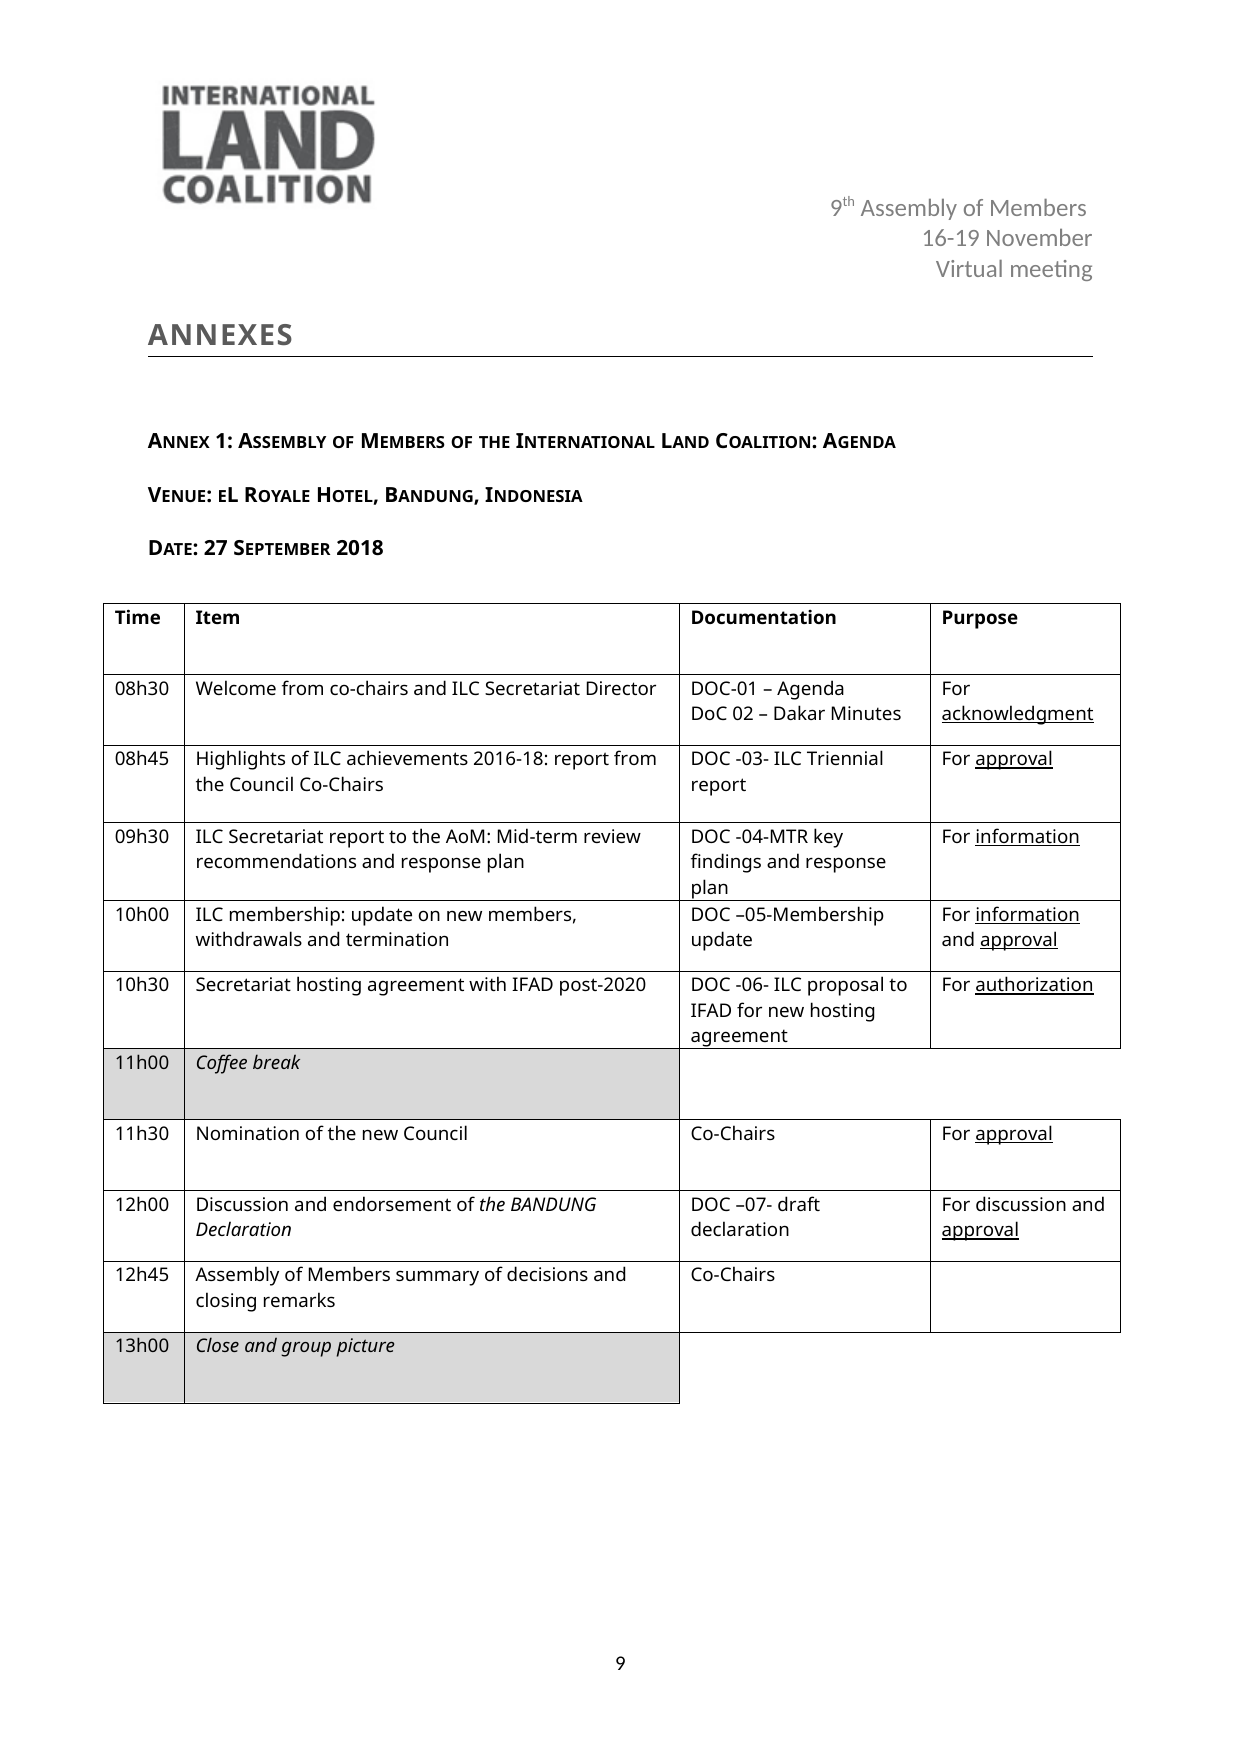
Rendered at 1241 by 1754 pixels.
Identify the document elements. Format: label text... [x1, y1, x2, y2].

table_cell Highlights of ILC achievements 2016-18: report from the Council Co-Chairs [185, 746, 679, 822]
table_cell DOC -04-MTR key findings and response plan [680, 823, 930, 900]
table_cell For information [931, 823, 1120, 900]
table_header Item [185, 604, 679, 674]
table_cell Assembly of Members summary of decisions and closing remarks [185, 1262, 679, 1332]
table_cell DOC –07- draft declaration [680, 1191, 930, 1261]
table_cell For approval [931, 746, 1120, 822]
subtitle Date: 27 September 2018 [148, 533, 1093, 562]
table_cell 12h00 [104, 1191, 184, 1261]
table_cell Coffee break [185, 1049, 679, 1119]
table_cell For information and approval [931, 901, 1120, 971]
table_cell 13h00 [104, 1333, 184, 1402]
table_header Purpose [931, 604, 1120, 674]
table_cell DOC -03- ILC Triennial report [680, 746, 930, 822]
table_cell Discussion and endorsement of the BANDUNG Declaration [185, 1191, 679, 1261]
table_cell For approval [931, 1120, 1120, 1190]
table_cell Nomination of the new Council [185, 1120, 679, 1190]
table_cell 10h30 [104, 972, 184, 1048]
table_cell 11h30 [104, 1120, 184, 1190]
table_cell DOC-01 – Agenda DoC 02 – Dakar Minutes [680, 675, 930, 744]
table_cell Co-Chairs [680, 1262, 930, 1332]
table_cell 10h00 [104, 901, 184, 971]
picture [147, 73, 398, 216]
table_cell Secretariat hosting agreement with IFAD post-2020 [185, 972, 679, 1048]
subtitle Annex 1: Assembly of Members of the International Land Coalition: Agenda [148, 427, 1093, 455]
table_cell For acknowledgment [931, 675, 1120, 744]
subtitle Venue: eL Royale Hotel, Bandung, Indonesia [148, 480, 1093, 508]
table_cell DOC -06- ILC proposal to IFAD for new hosting agreement [680, 972, 930, 1048]
table_cell 11h00 [104, 1049, 184, 1119]
table_cell ILC Secretariat report to the AoM: Mid-term review recommendations and response plan [185, 823, 679, 900]
table_cell 08h30 [104, 675, 184, 744]
table_cell 08h45 [104, 746, 184, 822]
table_cell For discussion and approval [931, 1191, 1120, 1261]
table_header Time [104, 604, 184, 674]
table_cell 09h30 [104, 823, 184, 900]
table_header Documentation [680, 604, 930, 674]
table_cell Welcome from co-chairs and ILC Secretariat Director [185, 675, 679, 744]
table_cell Close and group picture [185, 1333, 679, 1402]
subtitle ANNEXES [148, 314, 1093, 356]
table_cell 12h45 [104, 1262, 184, 1332]
table_cell ILC membership: update on new members, withdrawals and termination [185, 901, 679, 971]
table_cell DOC –05-Membership update [680, 901, 930, 971]
table_cell [931, 1262, 1120, 1332]
table_cell Co-Chairs [680, 1120, 930, 1190]
table_cell For authorization [931, 972, 1120, 1048]
